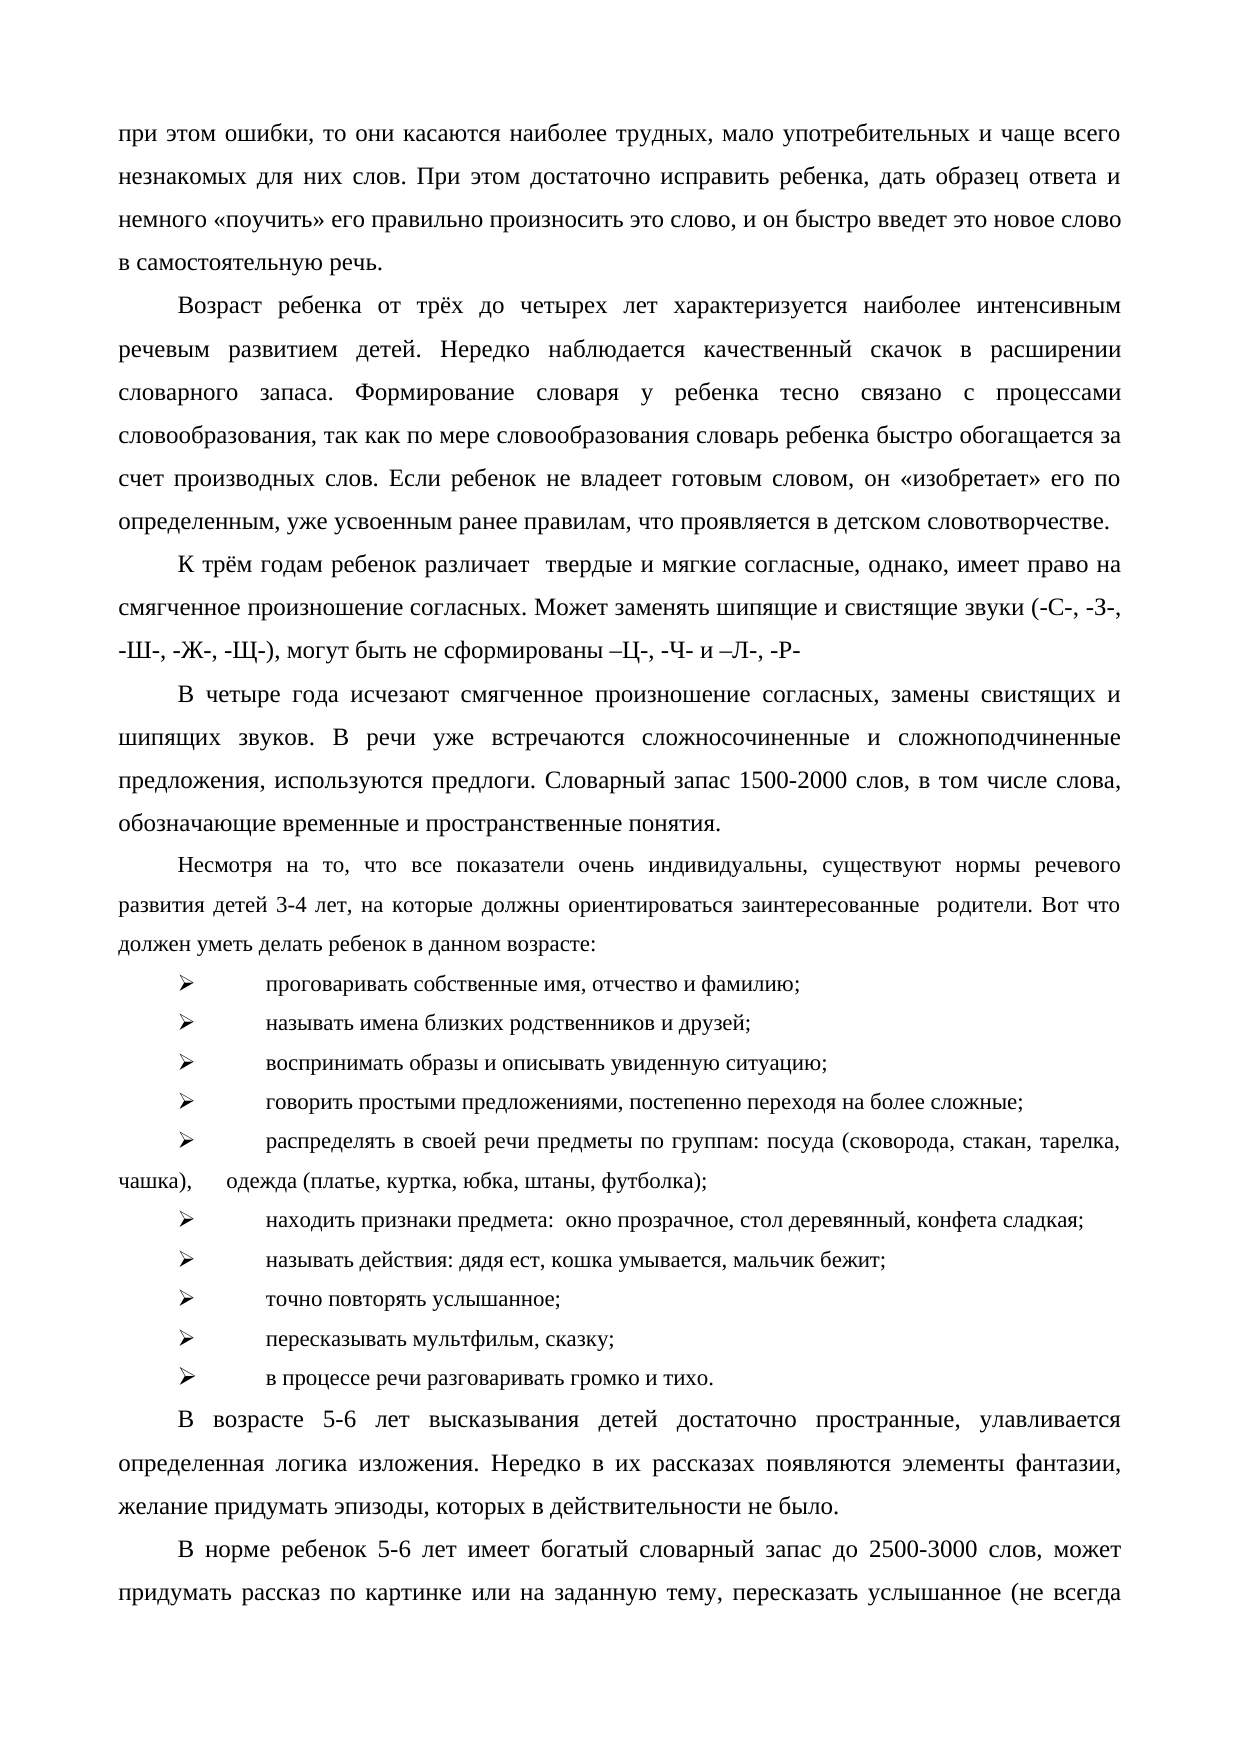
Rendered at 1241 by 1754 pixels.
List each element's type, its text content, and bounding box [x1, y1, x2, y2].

list пересказывать мультфильм, сказку; [118, 1325, 1122, 1351]
text К трём годам ребенок различает твердые и мягкие согласные, однако, имеет право на смягченное произношение согласных. Может заменять шипящие и свистящие звуки (-С-, -З-, -Ш-, -Ж-, -Щ-), могут быть не сформированы –Ц-, -Ч- и –Л-, -Р- [118, 549, 1122, 664]
text Возраст ребенка от трёх до четырех лет характеризуется наиболее интенсивным речевым развитием детей. Нередко наблюдается качественный скачок в расширении словарного запаса. Формирование словаря у ребенка тесно связано с процессами словообразования, так как по мере словообразования словарь ребенка быстро обогащается за счет производных слов. Если ребенок не владеет готовым словом, он «изобретает» его по определенным, уже усвоенным ранее правилам, что проявляется в детском словотворчестве. [118, 291, 1122, 535]
list называть имена близких родственников и друзей; [118, 1009, 1122, 1036]
list точно повторять услышанное; [118, 1286, 1122, 1312]
list воспринимать образы и описывать увиденную ситуацию; [118, 1049, 1122, 1075]
text В четыре года исчезают смягченное произношение согласных, замены свистящих и шипящих звуков. В речи уже встречаются сложносочиненные и сложноподчиненные предложения, используются предлоги. Словарный запас 1500-2000 слов, в том числе слова, обозначающие временные и пространственные понятия. [118, 679, 1122, 837]
text В возрасте 5-6 лет высказывания детей достаточно пространные, улавливается определенная логика изложения. Нередко в их рассказах появляются элементы фантазии, желание придумать эпизоды, которых в действительности не было. [118, 1404, 1122, 1520]
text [118, 118, 1122, 276]
list говорить простыми предложениями, постепенно переходя на более сложные; [118, 1088, 1122, 1114]
text Несмотря на то, что все показатели очень индивидуальны, существуют нормы речевого развития детей 3-4 лет, на которые должны ориентироваться заинтересованные родители. Вот что должен уметь делать ребенок в данном возрасте: [118, 851, 1122, 957]
list находить признаки предмета: окно прозрачное, стол деревянный, конфета сладкая; [118, 1207, 1122, 1233]
list в процессе речи разговаривать громко и тихо. [118, 1364, 1122, 1391]
list проговаривать собственные имя, отчество и фамилию; [118, 970, 1122, 996]
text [118, 1534, 1122, 1606]
list распределять в своей речи предметы по группам: посуда (сковорода, стакан, тарелка, чашка), одежда (платье, куртка, юбка, штаны, футболка); [118, 1128, 1122, 1193]
list называть действия: дядя ест, кошка умывается, мальчик бежит; [118, 1246, 1122, 1272]
